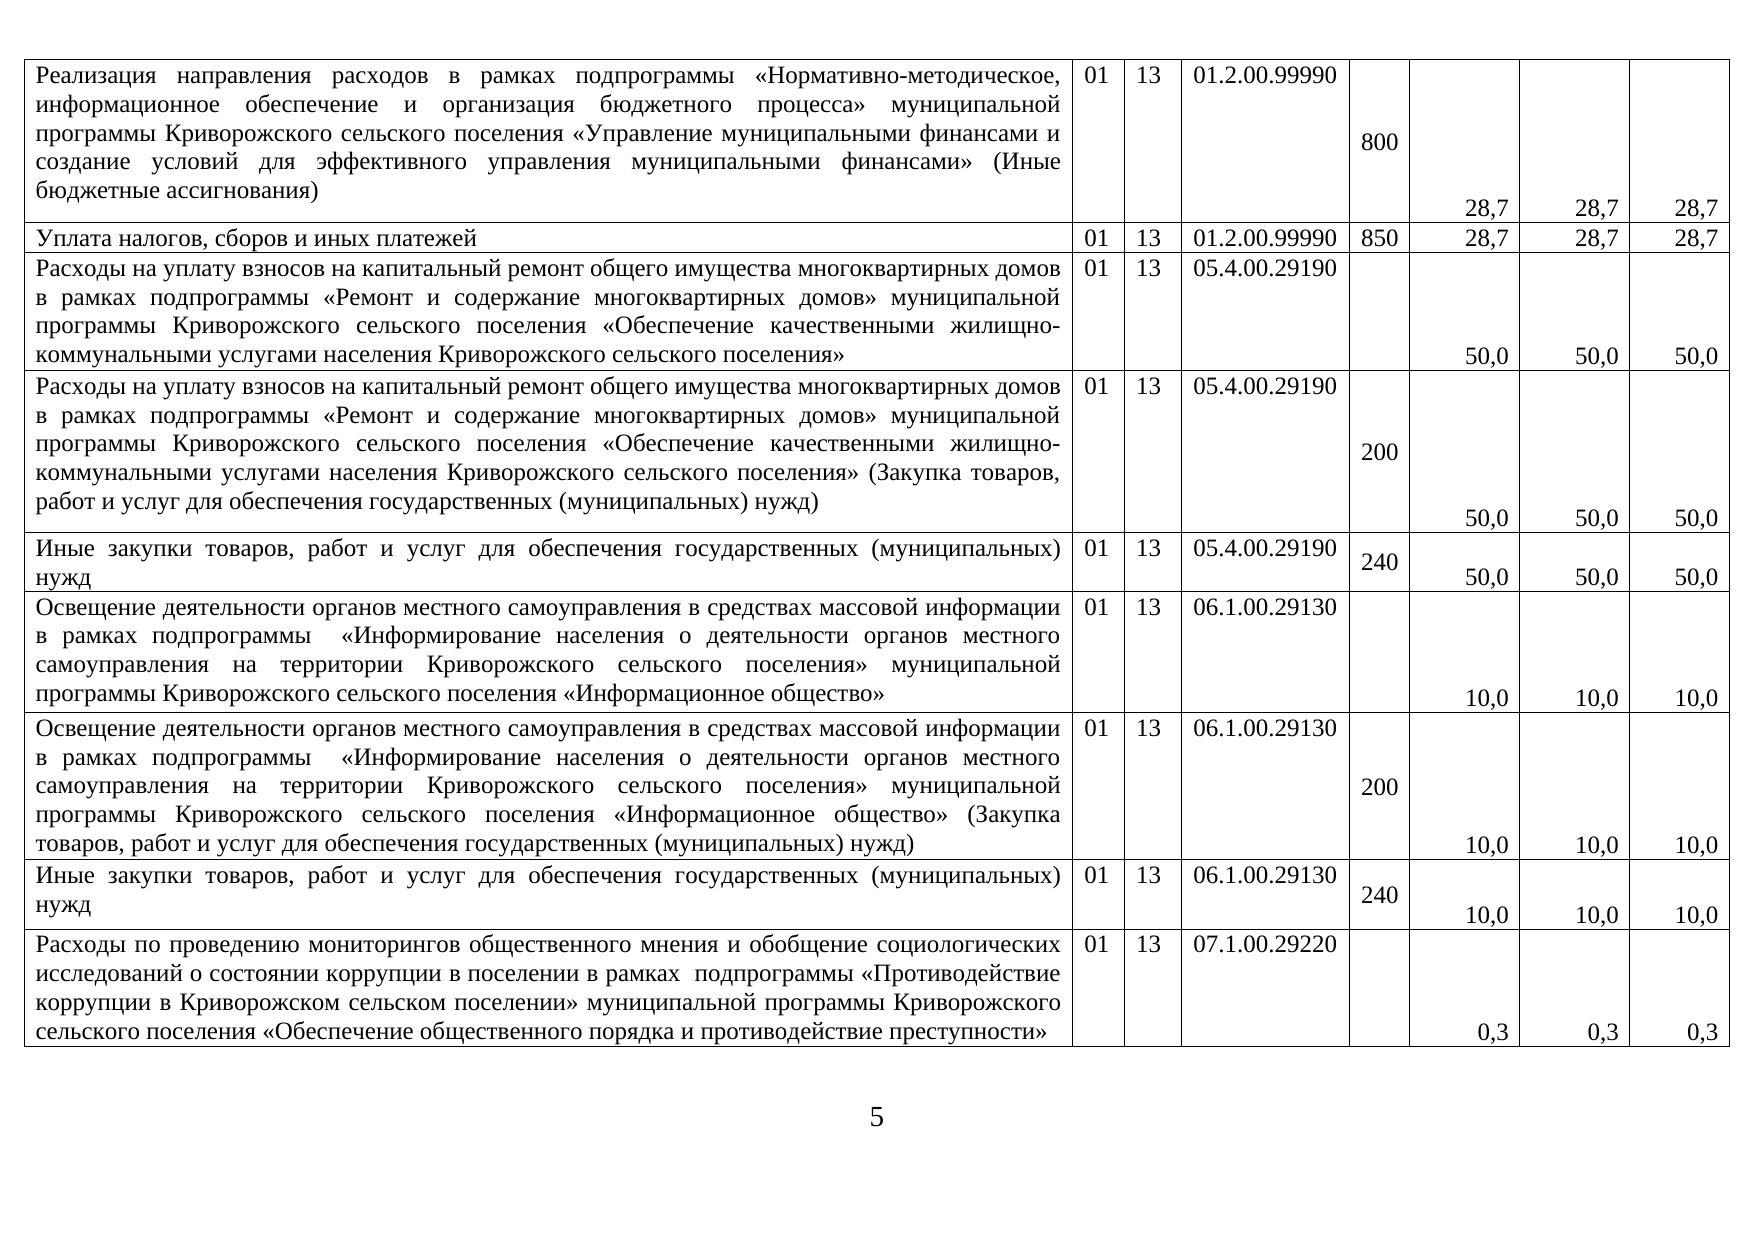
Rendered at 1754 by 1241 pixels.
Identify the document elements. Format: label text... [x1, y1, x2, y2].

table_cell 13 [1125, 930, 1181, 1046]
table_cell 10,0 [1630, 860, 1729, 928]
table_cell 50,0 [1410, 533, 1519, 591]
table_cell 01 [1073, 592, 1124, 712]
table_cell 50,0 [1520, 371, 1629, 532]
table_cell 05.4.00.29190 [1182, 371, 1349, 532]
table_cell 850 [1350, 223, 1409, 252]
table_cell 13 [1125, 713, 1181, 859]
table_cell Уплата налогов, сборов и иных платежей [25, 223, 1072, 252]
table_cell 01 [1073, 860, 1124, 928]
table_cell 28,7 [1520, 223, 1629, 252]
table_cell 10,0 [1410, 713, 1519, 859]
table_cell 28,7 [1410, 223, 1519, 252]
table_cell Освещение деятельности органов местного самоуправления в средствах массовой информации в рамках подпрограммы «Информирование населения о деятельности органов местного самоуправления на территории Криворожского сельского поселения» муниципальной программы Криворожского сельского поселения «Информационное общество» [25, 592, 1072, 712]
table_cell 13 [1125, 371, 1181, 532]
table_cell 01 [1073, 223, 1124, 252]
table_cell 01.2.00.99990 [1182, 60, 1349, 222]
table_cell 05.4.00.29190 [1182, 533, 1349, 591]
table_cell 05.4.00.29190 [1182, 253, 1349, 370]
table_cell 13 [1125, 60, 1181, 222]
table_cell 200 [1350, 713, 1409, 859]
table_cell 10,0 [1410, 592, 1519, 712]
table_cell 01 [1073, 253, 1124, 370]
table_cell 200 [1350, 371, 1409, 532]
table_cell 06.1.00.29130 [1182, 592, 1349, 712]
table_cell 0,3 [1630, 930, 1729, 1046]
table_cell [1350, 592, 1409, 712]
table_cell 10,0 [1520, 713, 1629, 859]
table_cell 10,0 [1520, 860, 1629, 928]
table_cell Иные закупки товаров, работ и услуг для обеспечения государственных (муниципальных) нужд [25, 533, 1072, 591]
table_cell 28,7 [1630, 223, 1729, 252]
table_cell 0,3 [1520, 930, 1629, 1046]
table_cell 06.1.00.29130 [1182, 860, 1349, 928]
table_cell 240 [1350, 533, 1409, 591]
table_cell [1350, 930, 1409, 1046]
table_cell 01 [1073, 60, 1124, 222]
table_cell 0,3 [1410, 930, 1519, 1046]
table_cell Реализация направления расходов в рамках подпрограммы «Нормативно-методическое, информационное обеспечение и организация бюджетного процесса» муниципальной программы Криворожского сельского поселения «Управление муниципальными финансами и создание условий для эффективного управления муниципальными финансами» (Иные бюджетные ассигнования) [25, 60, 1072, 222]
table_cell 10,0 [1630, 592, 1729, 712]
table_cell 50,0 [1630, 253, 1729, 370]
table_cell Иные закупки товаров, работ и услуг для обеспечения государственных (муниципальных) нужд [25, 860, 1072, 928]
table_cell Расходы по проведению мониторингов общественного мнения и обобщение социологических исследований о состоянии коррупции в поселении в рамках подпрограммы «Противодействие коррупции в Криворожском сельском поселении» муниципальной программы Криворожского сельского поселения «Обеспечение общественного порядка и противодействие преступности» [25, 930, 1072, 1046]
table_cell 10,0 [1520, 592, 1629, 712]
table_cell 28,7 [1630, 60, 1729, 222]
table_cell 07.1.00.29220 [1182, 930, 1349, 1046]
table_cell 50,0 [1630, 533, 1729, 591]
table_cell 01 [1073, 533, 1124, 591]
table_cell Расходы на уплату взносов на капитальный ремонт общего имущества многоквартирных домов в рамках подпрограммы «Ремонт и содержание многоквартирных домов» муниципальной программы Криворожского сельского поселения «Обеспечение качественными жилищно-коммунальными услугами населения Криворожского сельского поселения» (Закупка товаров, работ и услуг для обеспечения государственных (муниципальных) нужд) [25, 371, 1072, 532]
table_cell Освещение деятельности органов местного самоуправления в средствах массовой информации в рамках подпрограммы «Информирование населения о деятельности органов местного самоуправления на территории Криворожского сельского поселения» муниципальной программы Криворожского сельского поселения «Информационное общество» (Закупка товаров, работ и услуг для обеспечения государственных (муниципальных) нужд) [25, 713, 1072, 859]
table_cell [1350, 253, 1409, 370]
table_cell 28,7 [1520, 60, 1629, 222]
table_cell 50,0 [1520, 253, 1629, 370]
table_cell 13 [1125, 253, 1181, 370]
table_cell 06.1.00.29130 [1182, 713, 1349, 859]
table_cell 240 [1350, 860, 1409, 928]
table_cell 01 [1073, 371, 1124, 532]
table_cell 50,0 [1410, 253, 1519, 370]
table_cell 50,0 [1520, 533, 1629, 591]
table_cell 13 [1125, 533, 1181, 591]
table_cell 28,7 [1410, 60, 1519, 222]
table_cell Расходы на уплату взносов на капитальный ремонт общего имущества многоквартирных домов в рамках подпрограммы «Ремонт и содержание многоквартирных домов» муниципальной программы Криворожского сельского поселения «Обеспечение качественными жилищно-коммунальными услугами населения Криворожского сельского поселения» [25, 253, 1072, 370]
table_cell 800 [1350, 60, 1409, 222]
table_cell 13 [1125, 860, 1181, 928]
table_cell 13 [1125, 223, 1181, 252]
table_cell 10,0 [1410, 860, 1519, 928]
table_cell 50,0 [1410, 371, 1519, 532]
table_cell 01 [1073, 713, 1124, 859]
table_cell 13 [1125, 592, 1181, 712]
table_cell 01 [1073, 930, 1124, 1046]
table_cell 50,0 [1630, 371, 1729, 532]
table_cell 01.2.00.99990 [1182, 223, 1349, 252]
table_cell 10,0 [1630, 713, 1729, 859]
